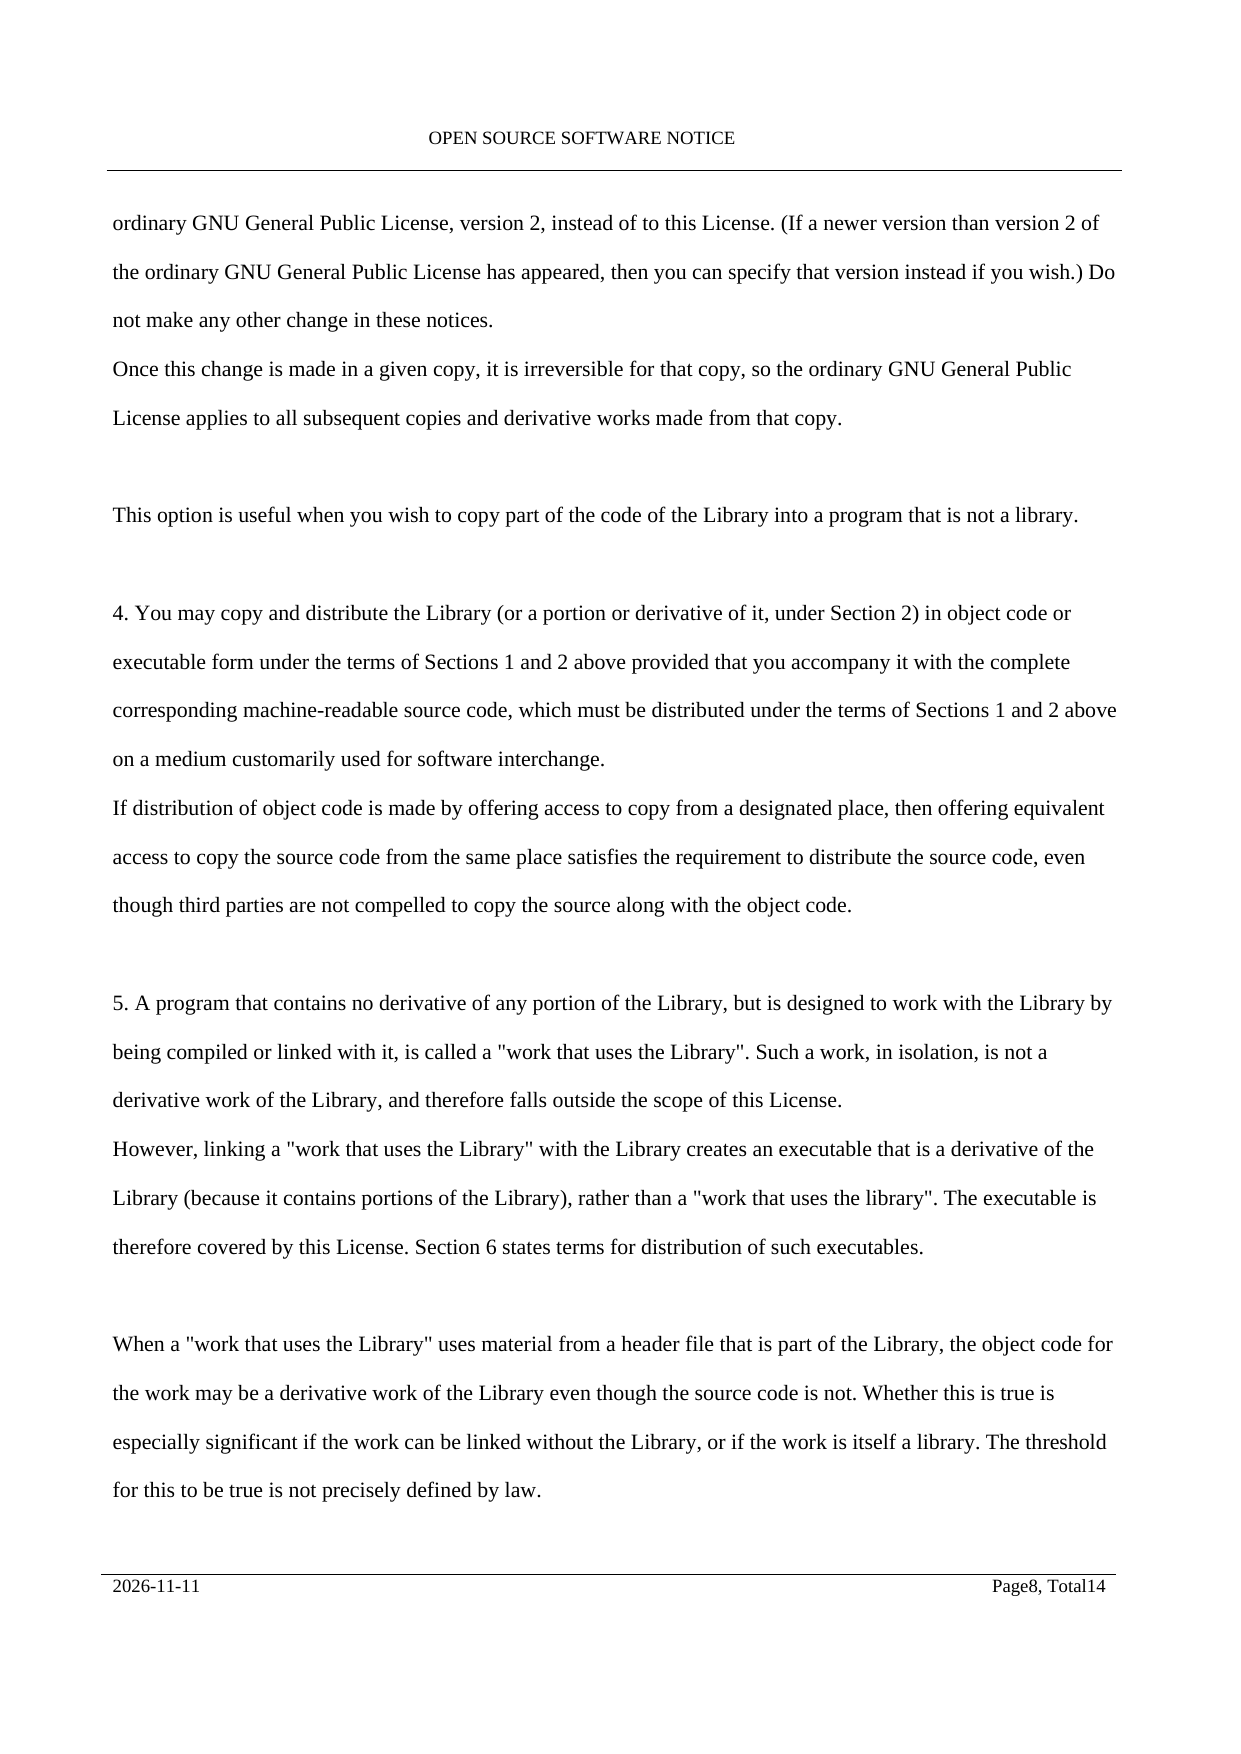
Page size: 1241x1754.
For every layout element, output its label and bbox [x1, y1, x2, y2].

text [112, 206, 1128, 1506]
